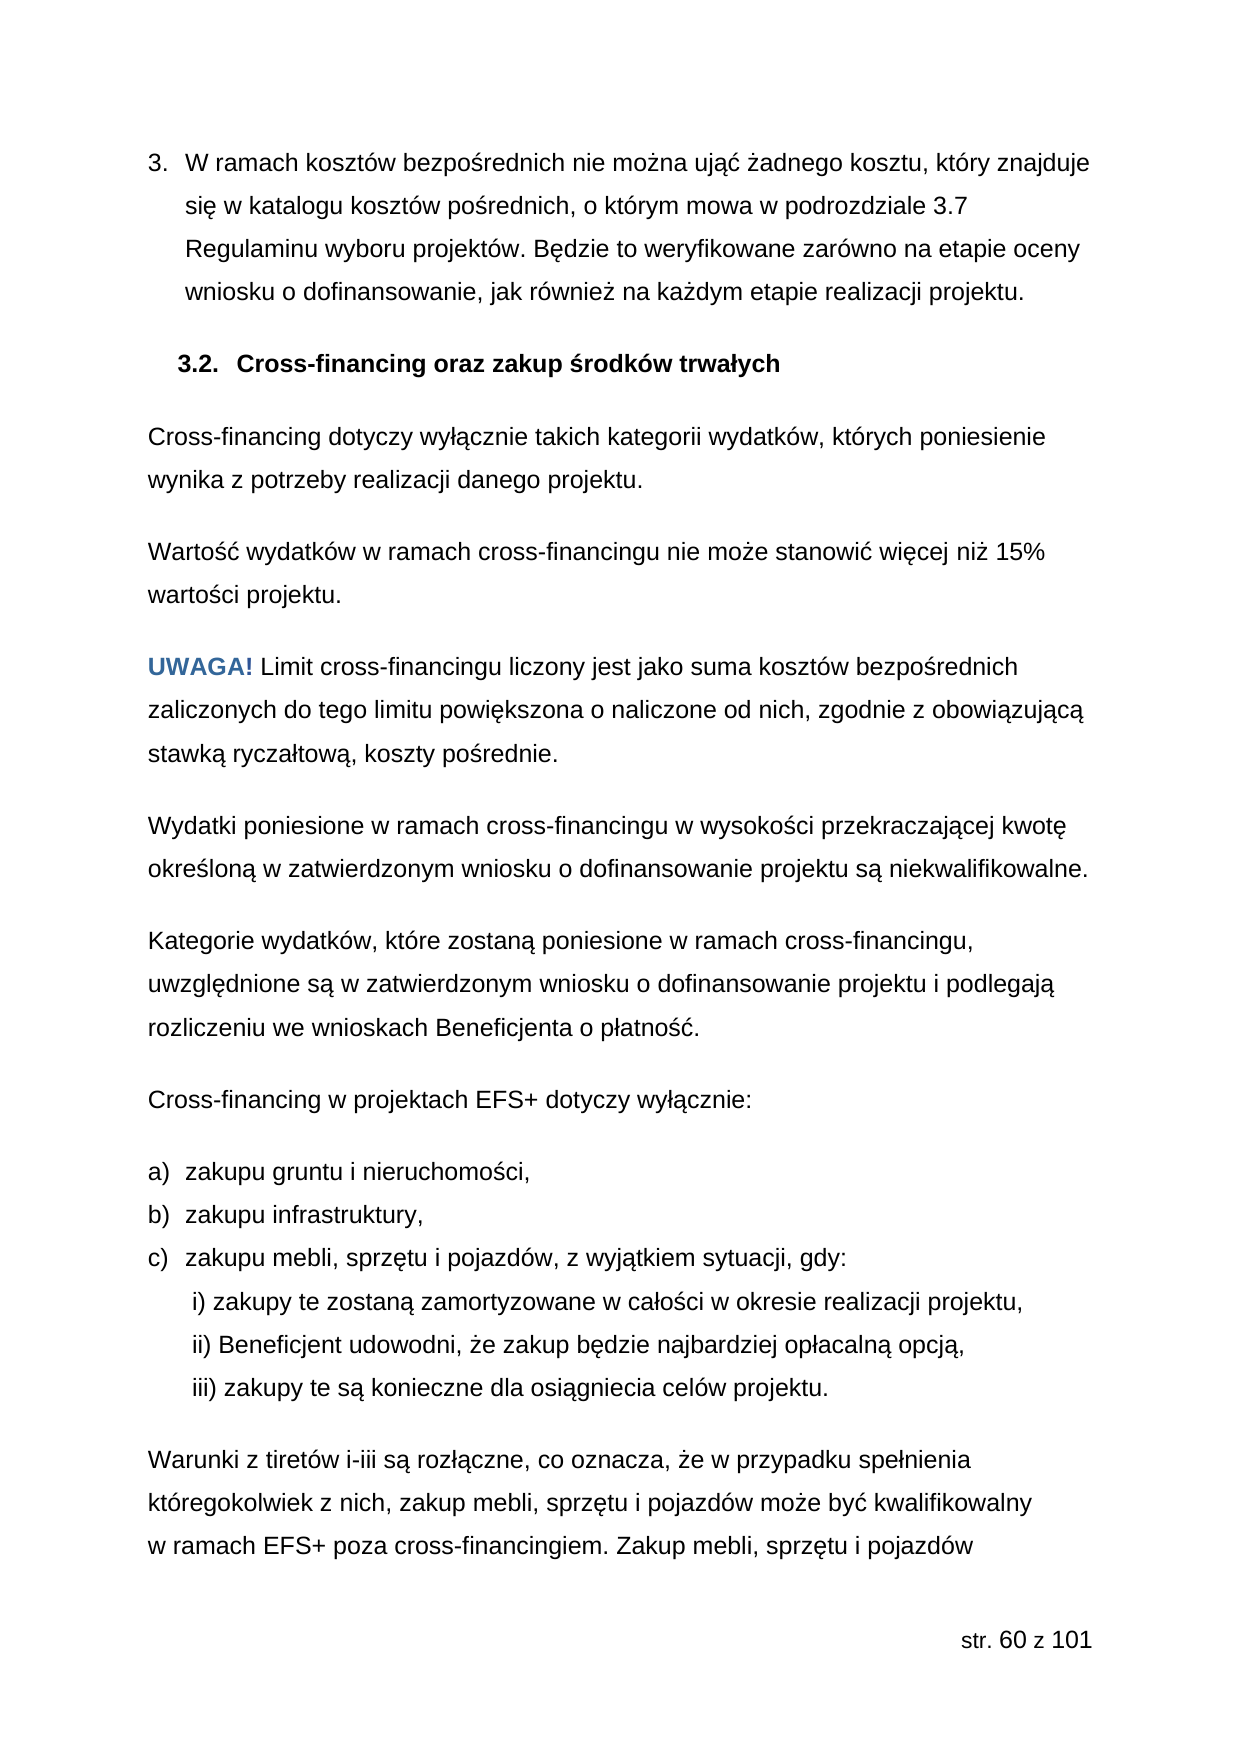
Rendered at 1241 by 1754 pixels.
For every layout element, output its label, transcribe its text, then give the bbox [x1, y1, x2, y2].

text i) zakupy te zostaną zamortyzowane w całości w okresie realizacji projektu, [192, 1287, 1093, 1315]
list zakupu infrastruktury, [148, 1200, 1093, 1229]
list W ramach kosztów bezpośrednich nie można ująć żadnego kosztu, który znajduje się w katalogu kosztów pośrednich, o którym mowa w podrozdziale 3.7 Regulaminu wyboru projektów. Będzie to weryfikowane zarówno na etapie oceny wniosku o dofinansowanie, jak również na każdym etapie realizacji projektu. [148, 148, 1093, 306]
text Wartość wydatków w ramach cross-financingu nie może stanowić więcej niż 15% wartości projektu. [148, 537, 1093, 609]
text Wydatki poniesione w ramach cross-financingu w wysokości przekraczającej kwotę określoną w zatwierdzonym wniosku o dofinansowanie projektu są niekwalifikowalne. [148, 811, 1093, 883]
text ii) Beneficjent udowodni, że zakup będzie najbardziej opłacalną opcją, [192, 1330, 1093, 1358]
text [148, 1445, 1093, 1560]
text Kategorie wydatków, które zostaną poniesione w ramach cross-financingu, uwzględnione są w zatwierdzonym wniosku o dofinansowanie projektu i podlegają rozliczeniu we wnioskach Beneficjenta o płatność. [148, 926, 1093, 1041]
text Cross-financing oraz zakup środków trwałych [177, 349, 1093, 378]
text UWAGA! Limit cross-financingu liczony jest jako suma kosztów bezpośrednich zaliczonych do tego limitu powiększona o naliczone od nich, zgodnie z obowiązującą stawką ryczałtową, koszty pośrednie. [148, 652, 1093, 767]
text iii) zakupy te są konieczne dla osiągniecia celów projektu. [192, 1373, 1093, 1402]
text Cross-financing dotyczy wyłącznie takich kategorii wydatków, których poniesienie wynika z potrzeby realizacji danego projektu. [148, 422, 1093, 493]
list zakupu gruntu i nieruchomości, [148, 1157, 1093, 1186]
text Cross-financing w projektach EFS+ dotyczy wyłącznie: [148, 1085, 1093, 1114]
list zakupu mebli, sprzętu i pojazdów, z wyjątkiem sytuacji, gdy: [148, 1243, 1093, 1272]
